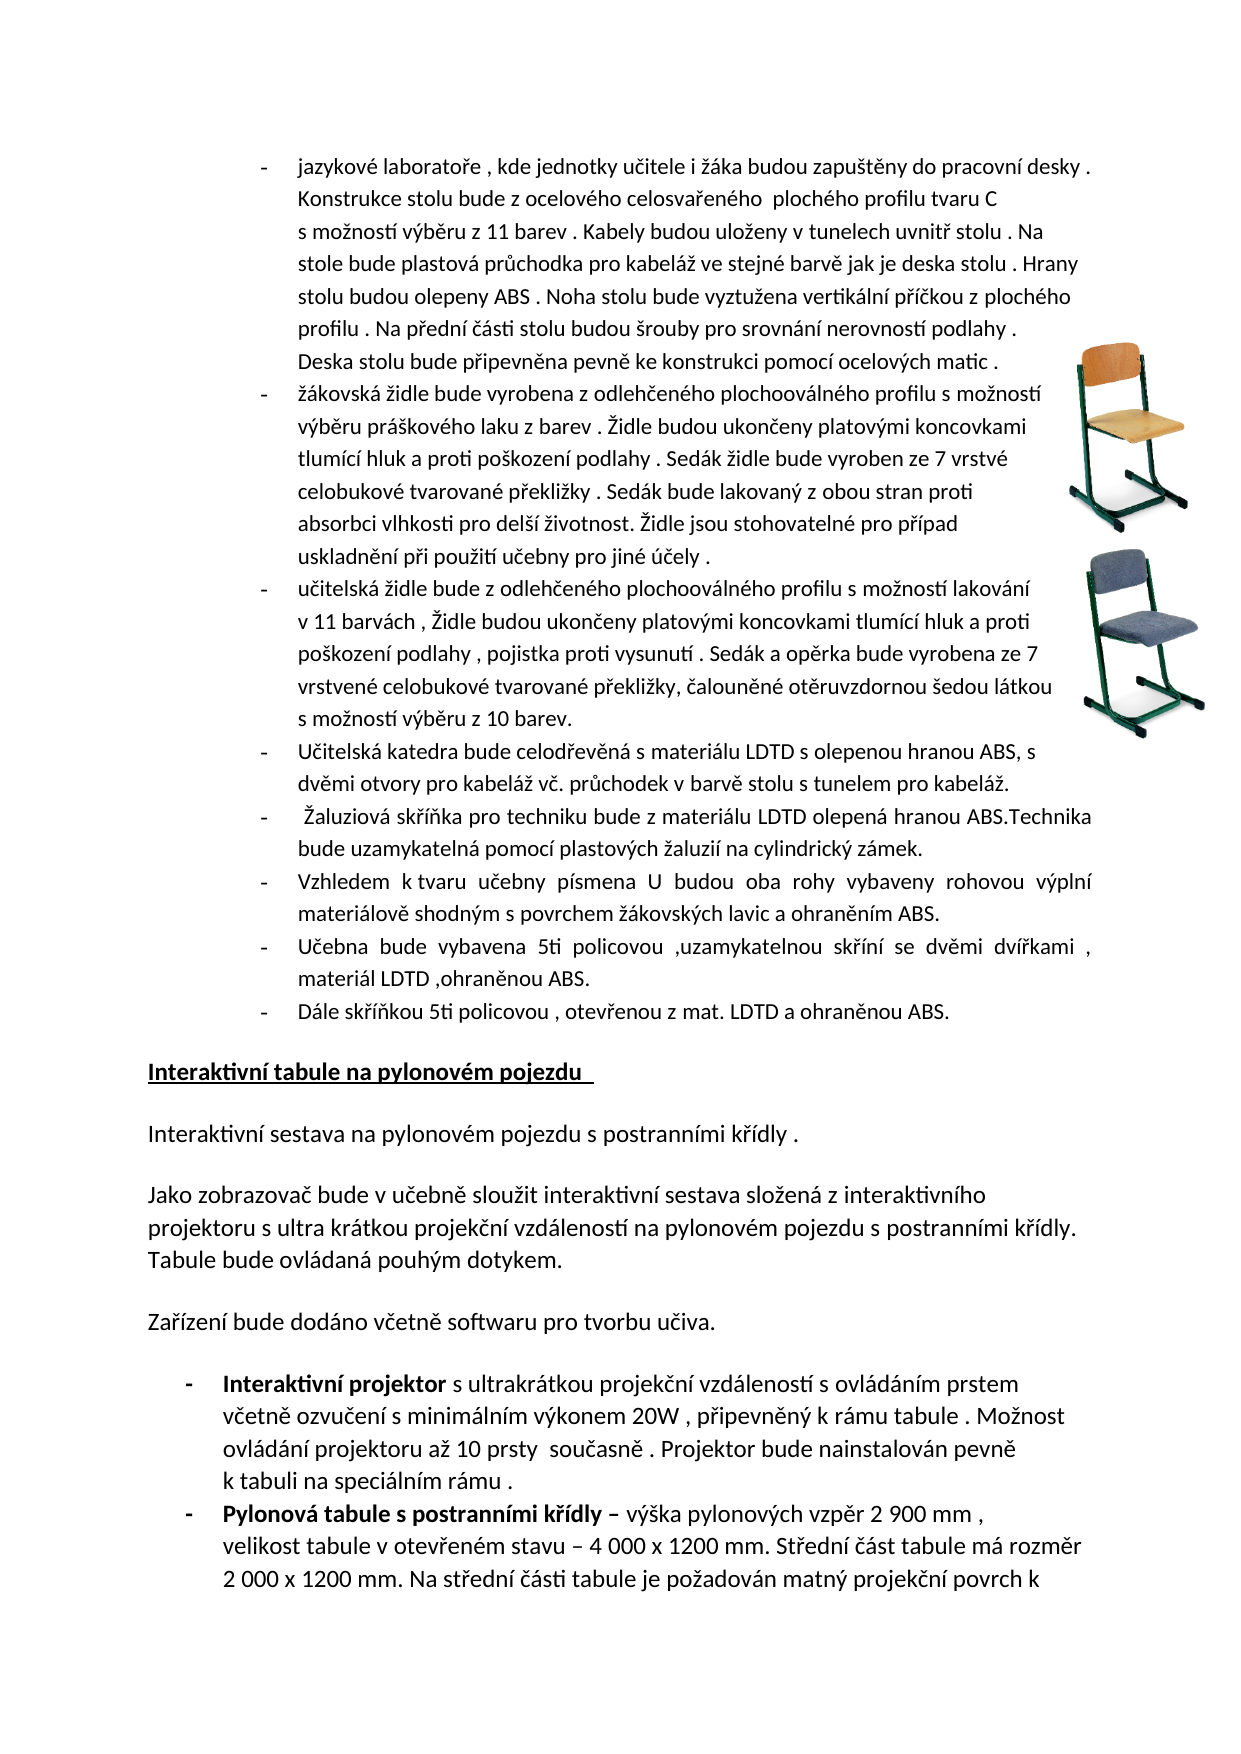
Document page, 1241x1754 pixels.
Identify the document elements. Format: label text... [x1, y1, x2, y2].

text Jako zobrazovač bude v učebně sloužit interaktivní sestava složená z interaktivního projektoru s ultra krátkou projekční vzdáleností na pylonovém pojezdu s postranními křídly. Tabule bude ovládaná pouhým dotykem. [148, 1178, 1093, 1275]
list učitelská židle bude z odlehčeného plochooválného profilu s možností lakování v 11 barvách , Židle budou ukončeny platovými koncovkami tlumící hluk a proti poškození podlahy , pojistka proti vysunutí . Sedák a opěrka bude vyrobena ze 7 vrstvené celobukové tvarované překližky, čalouněné otěruvzdornou šedou látkou s možností výběru z 10 barev. [260, 570, 1075, 733]
text Interaktivní tabule na pylonovém pojezdu [148, 1054, 1093, 1087]
text Zařízení bude dodáno včetně softwaru pro tvorbu učiva. [148, 1304, 1093, 1337]
list Učebna bude vybavena 5ti policovou ,uzamykatelnou skříní se dvěmi dvířkami , materiál LDTD ,ohraněnou ABS. [260, 928, 1093, 993]
list Vzhledem k tvaru učebny písmena U budou oba rohy vybaveny rohovou výplní materiálově shodným s povrchem žákovských lavic a ohraněním ABS. [260, 863, 1093, 928]
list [223, 1528, 1093, 1593]
picture [1064, 338, 1194, 534]
list Dále skříňkou 5ti policovou , otevřenou z mat. LDTD a ohraněnou ABS. [260, 993, 1093, 1025]
list Pylonová tabule s postranními křídly – výška pylonových vzpěr 2 900 mm , [185, 1496, 1093, 1528]
list žákovská židle bude vyrobena z odlehčeného plochooválného profilu s možností výběru práškového laku z barev . Židle budou ukončeny platovými koncovkami tlumící hluk a proti poškození podlahy . Sedák židle bude vyroben ze 7 vrstvé celobukové tvarované překližky . Sedák bude lakovaný z obou stran proti absorbci vlhkosti pro delší životnost. Židle jsou stohovatelné pro případ uskladnění při použití učebny pro jiné účely . [260, 375, 1093, 570]
list Interaktivní projektor s ultrakrátkou projekční vzdáleností s ovládáním prstem včetně ozvučení s minimálním výkonem 20W , připevněný k rámu tabule . Možnost ovládání projektoru až 10 prsty současně . Projektor bude nainstalován pevně k tabuli na speciálním rámu . [185, 1366, 1093, 1496]
list Učitelská katedra bude celodřevěná s materiálu LDTD s olepenou hranou ABS, s dvěmi otvory pro kabeláž vč. průchodek v barvě stolu s tunelem pro kabeláž. [260, 733, 1093, 798]
list jazykové laboratoře , kde jednotky učitele i žáka budou zapuštěny do pracovní desky . Konstrukce stolu bude z ocelového celosvařeného plochého profilu tvaru C s možností výběru z 11 barev . Kabely budou uloženy v tunelech uvnitř stolu . Na stole bude plastová průchodka pro kabeláž ve stejné barvě jak je deska stolu . Hrany stolu budou olepeny ABS . Noha stolu bude vyztužena vertikální příčkou z plochého profilu . Na přední části stolu budou šrouby pro srovnání nerovností podlahy . Deska stolu bude připevněna pevně ke konstrukci pomocí ocelových matic . [260, 148, 1093, 375]
list Žaluziová skříňka pro techniku bude z materiálu LDTD olepená hranou ABS.Technika bude uzamykatelná pomocí plastových žaluzií na cylindrický zámek. [260, 798, 1093, 863]
picture [1075, 543, 1211, 744]
text Interaktivní sestava na pylonovém pojezdu s postranními křídly . [148, 1116, 1093, 1148]
